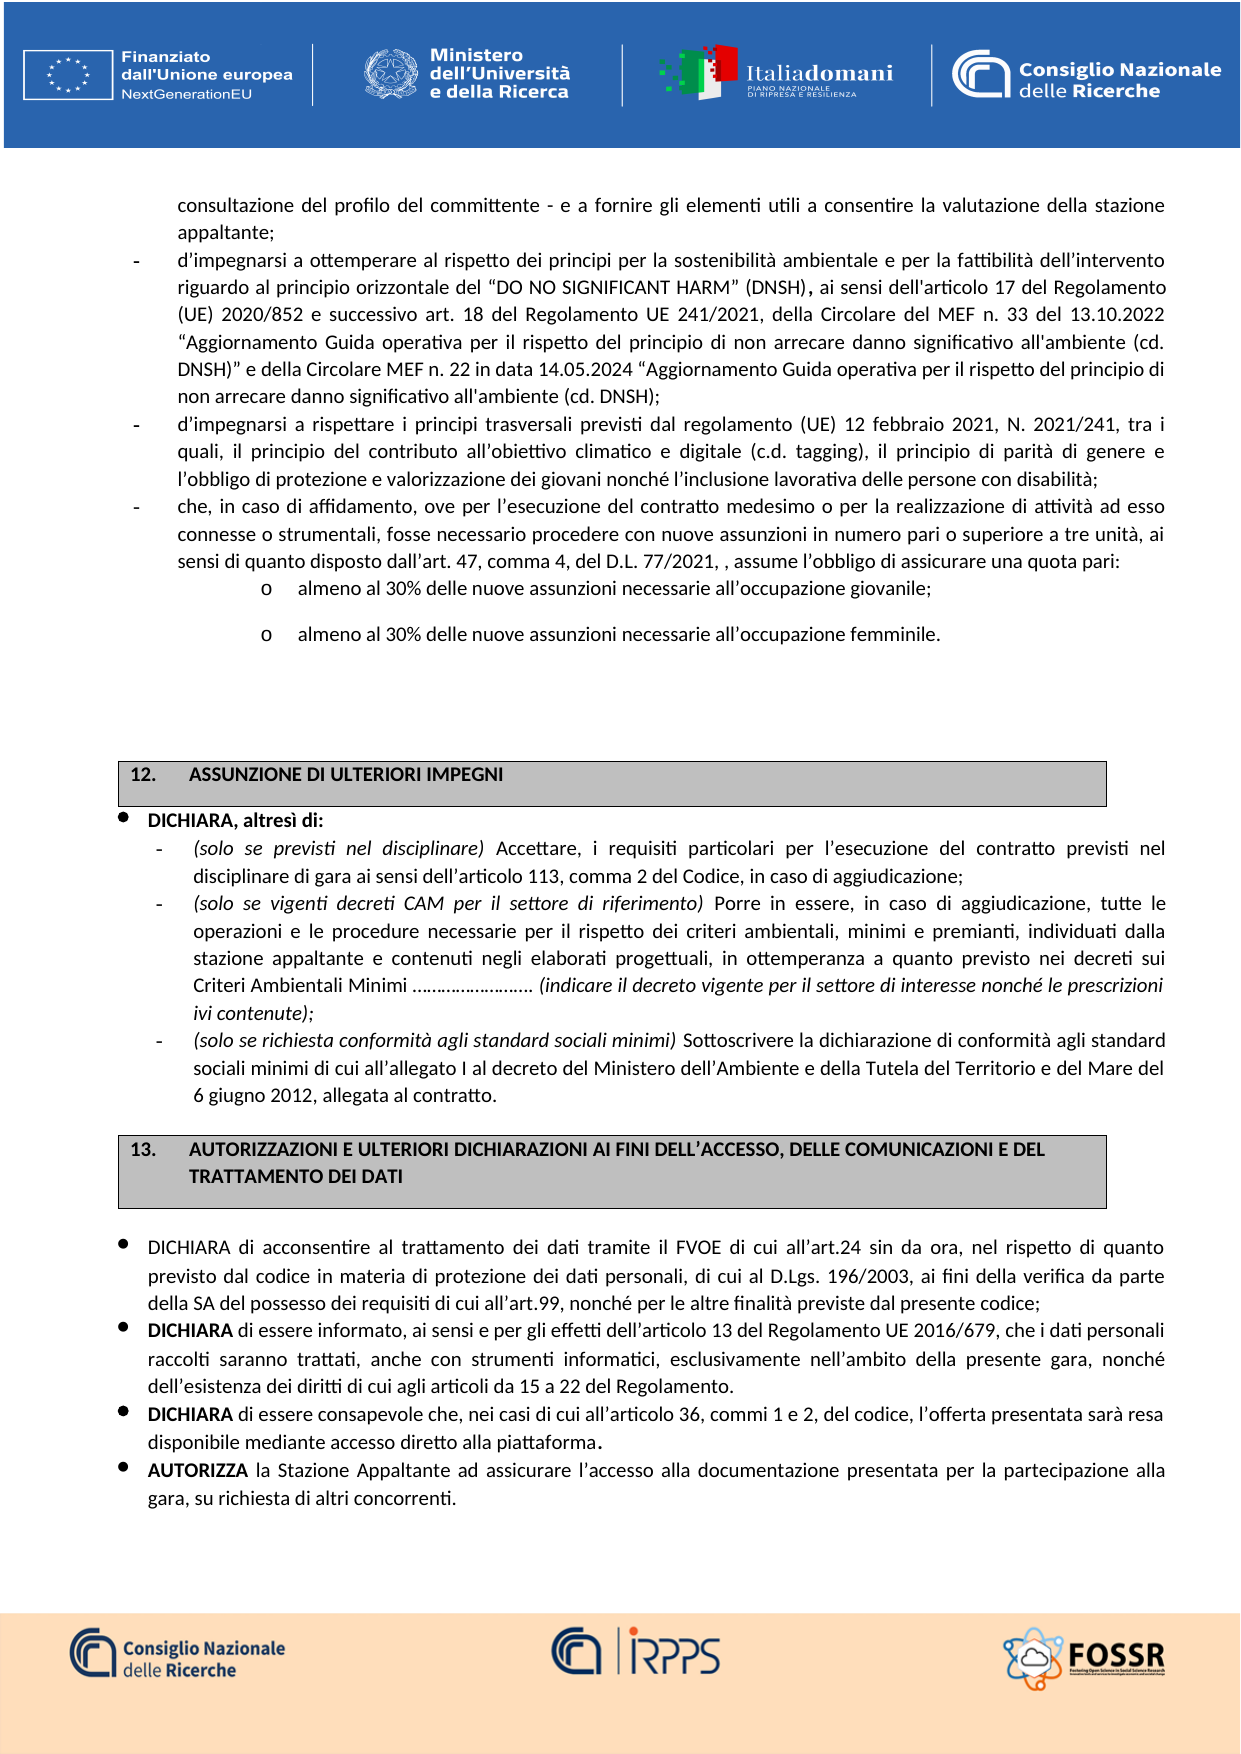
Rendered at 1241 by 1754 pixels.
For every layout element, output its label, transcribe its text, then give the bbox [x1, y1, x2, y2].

list che, in caso di affidamento, ove per l’esecuzione del contratto medesimo o per la realizzazione di attività ad esso connesse o strumentali, fosse necessario procedere con nuove assunzioni in numero pari o superiore a tre unità, ai sensi di quanto disposto dall’art. 47, comma 4, del D.L. 77/2021, , assume l’obbligo di assicurare una quota pari: [133, 493, 1167, 573]
list (solo se previsti nel disciplinare) Accettare, i requisiti particolari per l’esecuzione del contratto previsti nel disciplinare di gara ai sensi dell’articolo 113, comma 2 del Codice, in caso di aggiudicazione; [156, 836, 1167, 888]
list (solo se richiesta conformità agli standard sociali minimi) Sottoscrivere la dichiarazione di conformità agli standard sociali minimi di cui all’allegato I al decreto del Ministero dell’Ambiente e della Tutela del Territorio e del Mare del 6 giugno 2012, allegata al contratto. [156, 1027, 1167, 1108]
list d’impegnarsi a rispettare i principi trasversali previsti dal regolamento (UE) 12 febbraio 2021, N. 2021/241, tra i quali, il principio del contributo all’obiettivo climatico e digitale (c.d. tagging), il principio di parità di genere e l’obbligo di protezione e valorizzazione dei giovani nonché l’inclusione lavorativa delle persone con disabilità; [133, 411, 1167, 491]
list DICHIARA di essere informato, ai sensi e per gli effetti dell’articolo 13 del Regolamento UE 2016/679, che i dati personali raccolti saranno trattati, anche con strumenti informatici, esclusivamente nell’ambito della presente gara, nonché dell’esistenza dei diritti di cui agli articoli da 15 a 22 del Regolamento. [118, 1318, 1167, 1399]
picture [0, 1613, 1241, 1754]
list DICHIARA di essere consapevole che, nei casi di cui all’articolo 36, commi 1 e 2, del codice, l’offerta presentata sarà resa disponibile mediante accesso diretto alla piattaforma. [118, 1401, 1167, 1455]
list (solo se vigenti decreti CAM per il settore di riferimento) Porre in essere, in caso di aggiudicazione, tutte le operazioni e le procedure necessarie per il rispetto dei criteri ambientali, minimi e premianti, individuati dalla stazione appaltante e contenuti negli elaborati progettuali, in ottemperanza a quanto previsto nei decreti sui Criteri Ambientali Minimi ……………………. (indicare il decreto vigente per il settore di interesse nonché le prescrizioni ivi contenute); [156, 890, 1167, 1025]
table_header AUTORIZZAZIONI E ULTERIORI DICHIARAZIONI AI FINI DELL’ACCESSO, DELLE COMUNICAZIONI E DEL TRATTAMENTO DEI DATI [119, 1136, 1106, 1208]
table_header ASSUNZIONE DI ULTERIORI IMPEGNI [119, 762, 1106, 806]
picture [3, 2, 1241, 148]
list DICHIARA, altresì di: [118, 807, 1167, 833]
list AUTORIZZA la Stazione Appaltante ad assicurare l’accesso alla documentazione presentata per la partecipazione alla gara, su richiesta di altri concorrenti. [118, 1457, 1167, 1511]
list almeno al 30% delle nuove assunzioni necessarie all’occupazione femminile. [260, 621, 1167, 647]
list d’impegnarsi a ottemperare al rispetto dei principi per la sostenibilità ambientale e per la fattibilità dell’intervento riguardo al principio orizzontale del “DO NO SIGNIFICANT HARM” (DNSH), ai sensi dell'articolo 17 del Regolamento (UE) 2020/852 e successivo art. 18 del Regolamento UE 241/2021, della Circolare del MEF n. 33 del 13.10.2022 “Aggiornamento Guida operativa per il rispetto del principio di non arrecare danno significativo all'ambiente (cd. DNSH)” e della Circolare MEF n. 22 in data 14.05.2024 “Aggiornamento Guida operativa per il rispetto del principio di non arrecare danno significativo all'ambiente (cd. DNSH); [133, 247, 1167, 409]
list DICHIARA di acconsentire al trattamento dei dati tramite il FVOE di cui all’art.24 sin da ora, nel rispetto di quanto previsto dal codice in materia di protezione dei dati personali, di cui al D.Lgs. 196/2003, ai fini della verifica da parte della SA del possesso dei requisiti di cui all’art.99, nonché per le altre finalità previste dal presente codice; [118, 1234, 1167, 1316]
list almeno al 30% delle nuove assunzioni necessarie all’occupazione giovanile; [260, 576, 1167, 602]
